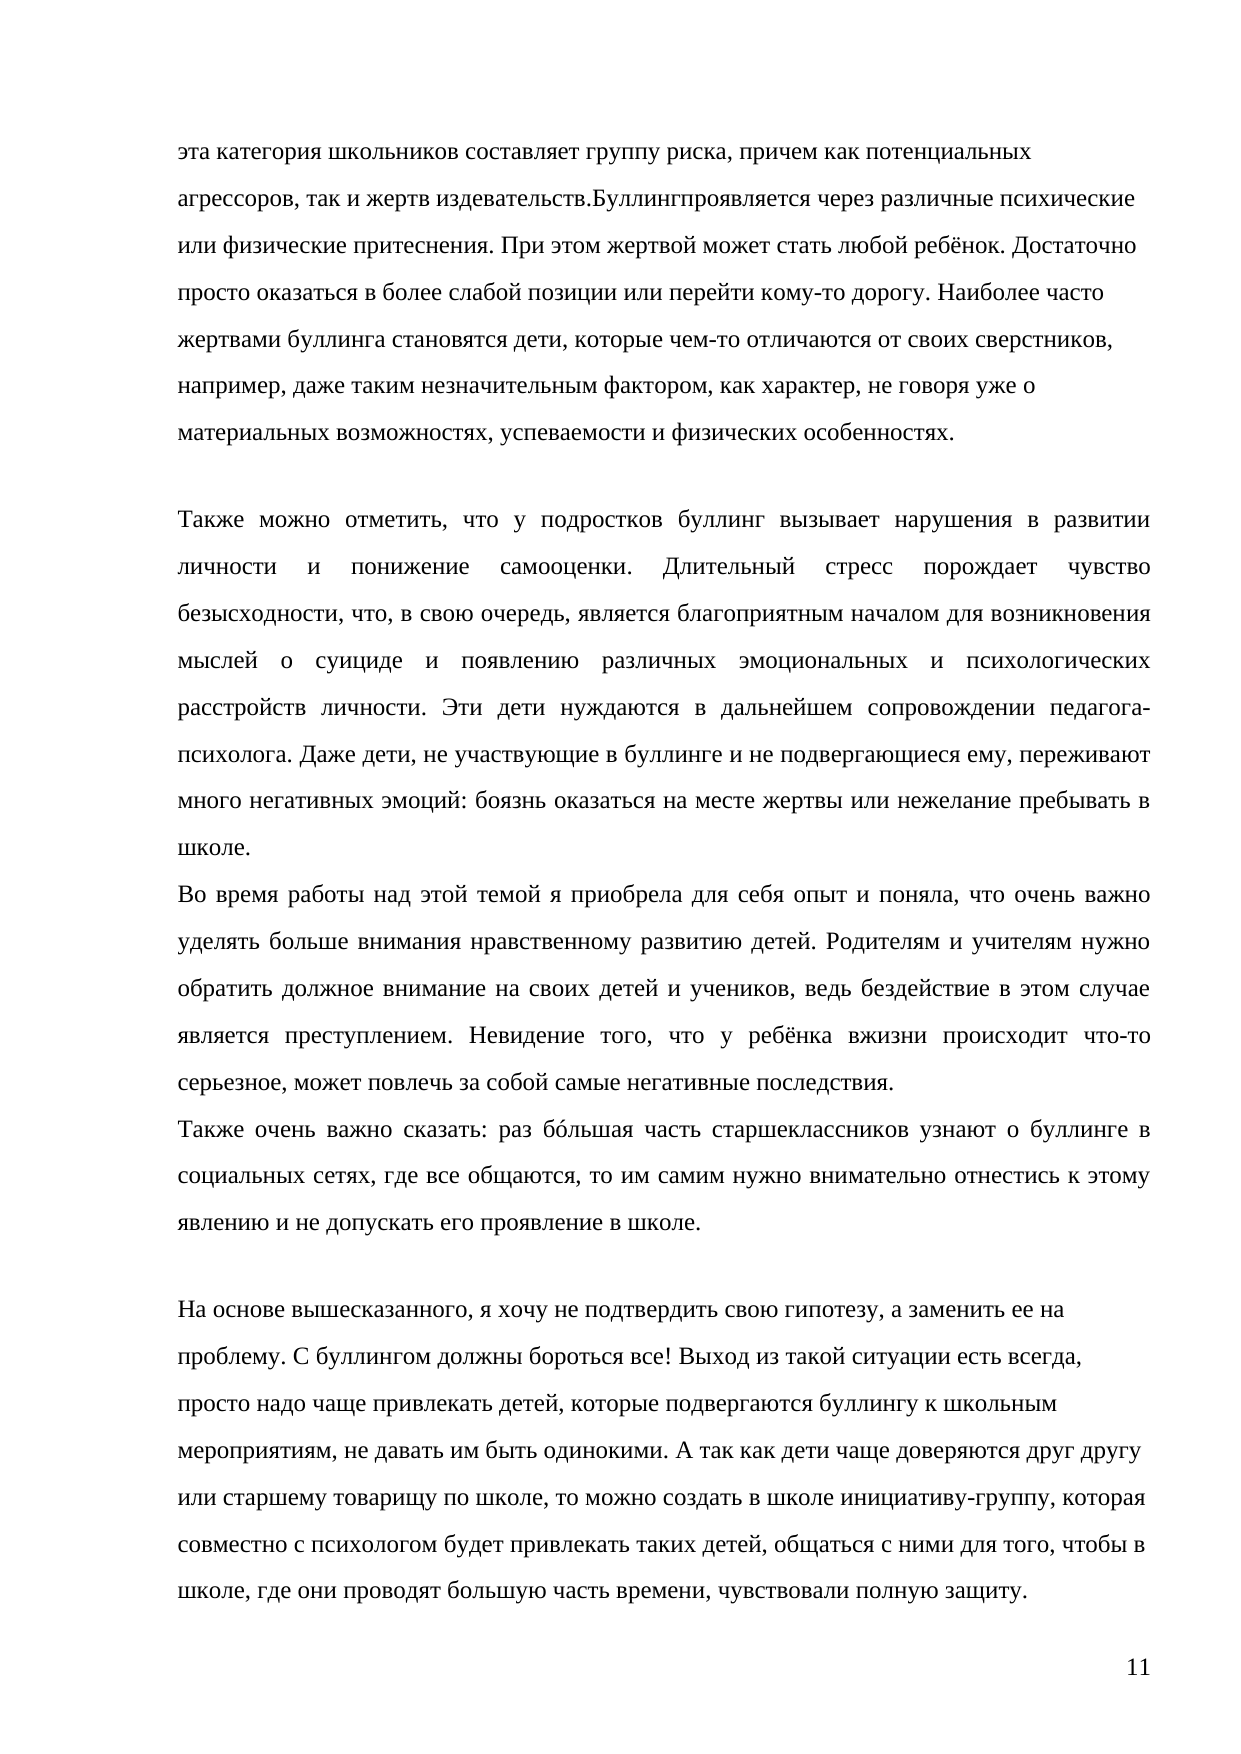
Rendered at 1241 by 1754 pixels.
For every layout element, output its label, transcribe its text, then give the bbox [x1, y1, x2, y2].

text На основе вышесказанного, я хочу не подтвердить свою гипотезу, а заменить ее на проблему. С буллингом должны бороться все! Выход из такой ситуации есть всегда, просто надо чаще привлекать детей, которые подвергаются буллингу к школьным мероприятиям, не давать им быть одинокими. А так как дети чаще доверяются друг другу или старшему товарищу по школе, то можно создать в школе инициативу-группу, которая совместно с психологом будет привлекать таких детей, общаться с ними для того, чтобы в школе, где они проводят большую часть времени, чувствовали полную защиту. [177, 1276, 1152, 1604]
text Во время работы над этой темой я приобрела для себя опыт и поняла, что очень важно уделять больше внимания нравственному развитию детей. Родителям и учителям нужно обратить должное внимание на своих детей и учеников, ведь бездействие в этом случае является преступлением. Невидение того, что у ребёнка вжизни происходит что-то серьезное, может повлечь за собой самые негативные последствия. [177, 861, 1152, 1096]
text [177, 118, 1152, 446]
text Также очень важно сказать: раз бóльшая часть старшеклассников узнают о буллинге в социальных сетях, где все общаются, то им самим нужно внимательно отнестись к этому явлению и не допускать его проявление в школе. [177, 1096, 1152, 1236]
text Также можно отметить, что у подростков буллинг вызывает нарушения в развитии личности и понижение самооценки. Длительный стресс порождает чувство безысходности, что, в свою очередь, является благоприятным началом для возникновения мыслей о суициде и появлению различных эмоциональных и психологических расстройств личности. Эти дети нуждаются в дальнейшем сопровождении педагога-психолога. Даже дети, не участвующие в буллинге и не подвергающиеся ему, переживают много негативных эмоций: боязнь оказаться на месте жертвы или нежелание пребывать в школе. [177, 486, 1152, 861]
